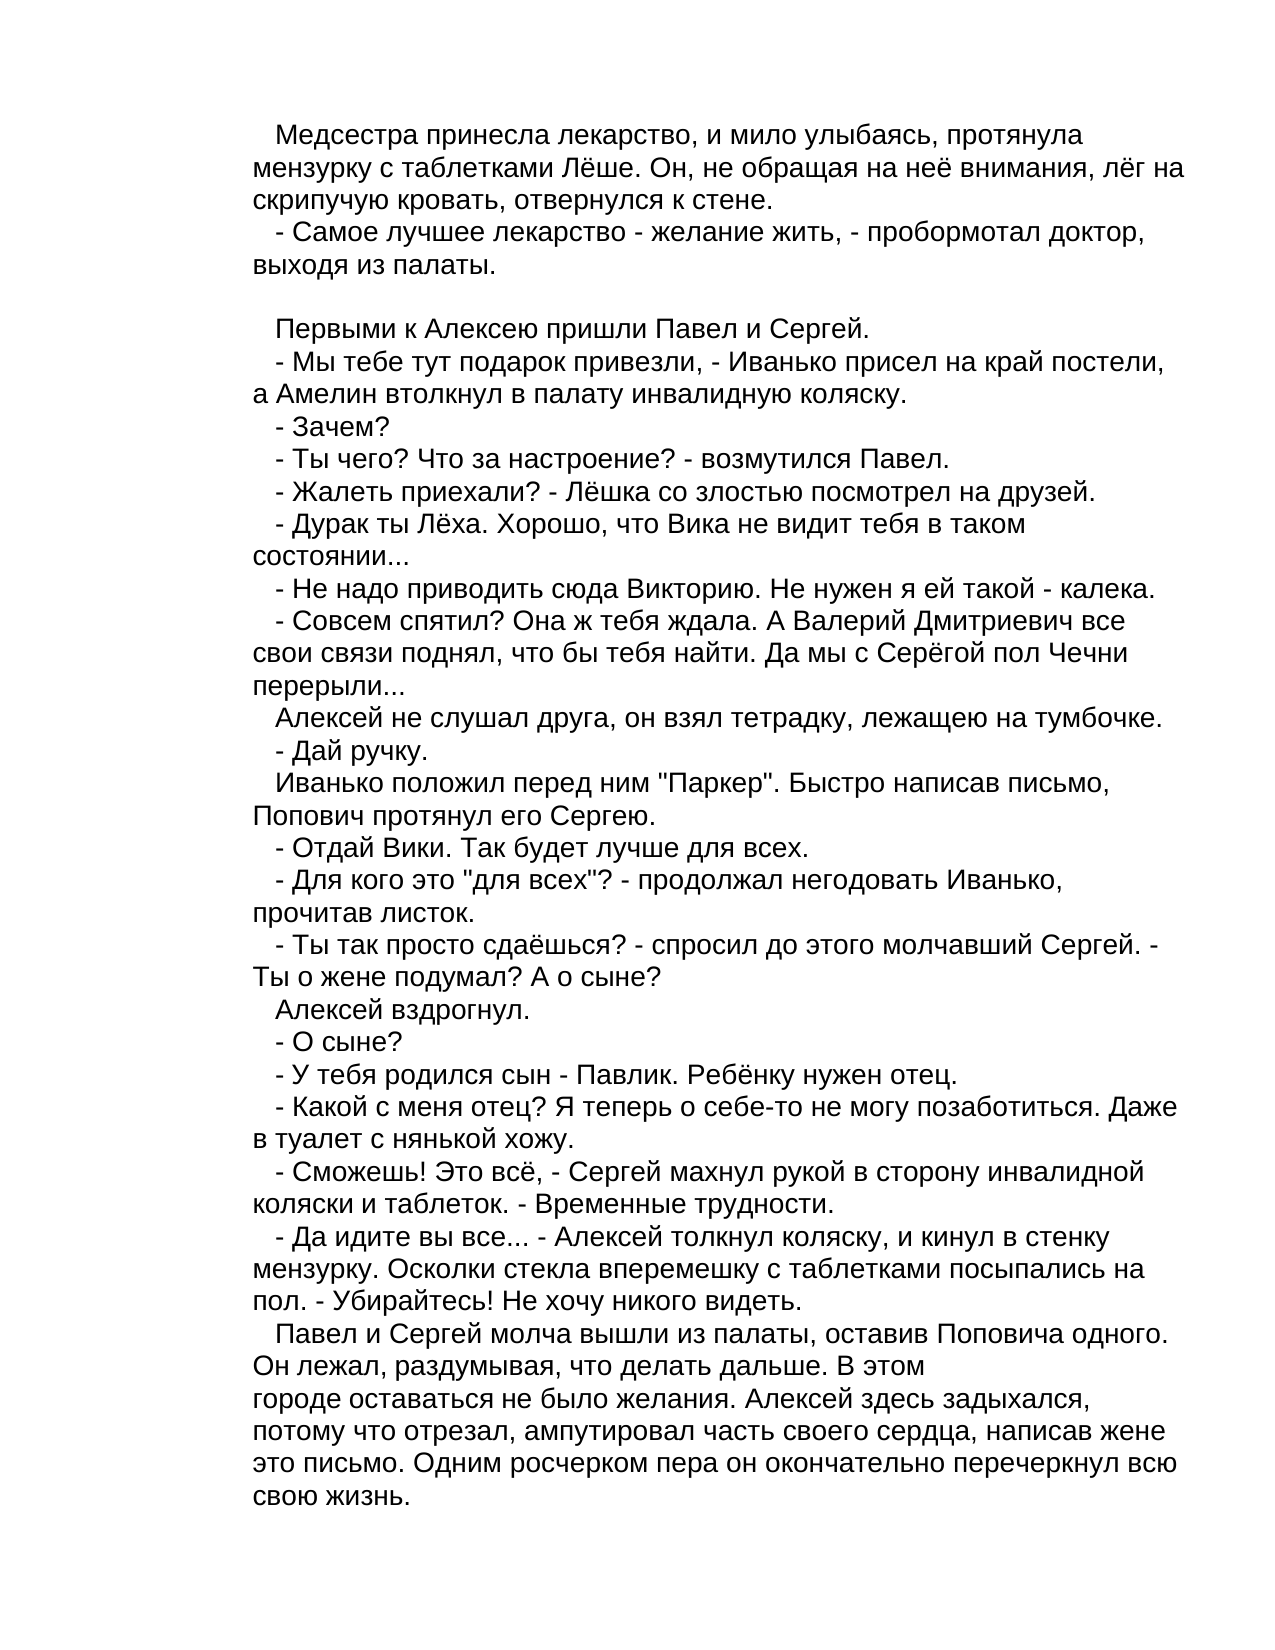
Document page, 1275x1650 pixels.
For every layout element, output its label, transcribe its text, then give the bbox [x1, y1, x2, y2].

text - Дурак ты Лёха. Хорошо, что Вика не видит тебя в таком состоянии... [252, 507, 1186, 572]
text Павел и Сергей молча вышли из палаты, оставив Поповича одного. Он лежал, раздумывая, что делать дальше. В этом городе оставаться не было желания. Алексей здесь задыхался, потому что отрезал, ампутировал часть своего сердца, написав жене это письмо. Одним росчерком пера он окончательно перечеркнул всю свою жизнь. [252, 1317, 1186, 1511]
text - О сыне? [252, 1025, 1186, 1058]
text - Жалеть приехали? - Лёшка со злостью посмотрел на друзей. [252, 474, 1186, 507]
text Медсестра принесла лекарство, и мило улыбаясь, протянула мензурку с таблетками Лёше. Он, не обращая на неё внимания, лёг на скрипучую кровать, отвернулся к стене. [252, 118, 1186, 215]
text Алексей вздрогнул. [252, 993, 1186, 1025]
text - Сможешь! Это всё, - Сергей махнул рукой в сторону инвалидной коляски и таблеток. - Временные трудности. [252, 1155, 1186, 1219]
text - Ты чего? Что за настроение? - возмутился Павел. [252, 442, 1186, 474]
text Первыми к Алексею пришли Павел и Сергей. [252, 312, 1186, 345]
text Алексей не слушал друга, он взял тетрадку, лежащею на тумбочке. [252, 701, 1186, 734]
text - У тебя родился сын - Павлик. Ребёнку нужен отец. [252, 1058, 1186, 1090]
text - Да идите вы все... - Алексей толкнул коляску, и кинул в стенку мензурку. Осколки стекла вперемешку с таблетками посыпались на пол. - Убирайтесь! Не хочу никого видеть. [252, 1219, 1186, 1317]
text - Для кого это "для всех"? - продолжал негодовать Иванько, прочитав листок. [252, 863, 1186, 928]
text - Не надо приводить сюда Викторию. Не нужен я ей такой - калека. [252, 572, 1186, 604]
text - Ты так просто сдаёшься? - спросил до этого молчавший Сергей. - Ты о жене подумал? А о сыне? [252, 928, 1186, 993]
text - Зачем? [252, 410, 1186, 442]
text - Самое лучшее лекарство - желание жить, - пробормотал доктор, выходя из палаты. [252, 215, 1186, 280]
text Иванько положил перед ним "Паркер". Быстро написав письмо, Попович протянул его Сергею. [252, 766, 1186, 831]
text - Совсем спятил? Она ж тебя ждала. А Валерий Дмитриевич все свои связи поднял, что бы тебя найти. Да мы с Серёгой пол Чечни перерыли... [252, 604, 1186, 701]
text - Отдай Вики. Так будет лучше для всех. [252, 831, 1186, 863]
text - Дай ручку. [252, 734, 1186, 766]
text - Мы тебе тут подарок привезли, - Иванько присел на край постели, а Амелин втолкнул в палату инвалидную коляску. [252, 345, 1186, 410]
text - Какой с меня отец? Я теперь о себе-то не могу позаботиться. Даже в туалет с нянькой хожу. [252, 1090, 1186, 1155]
